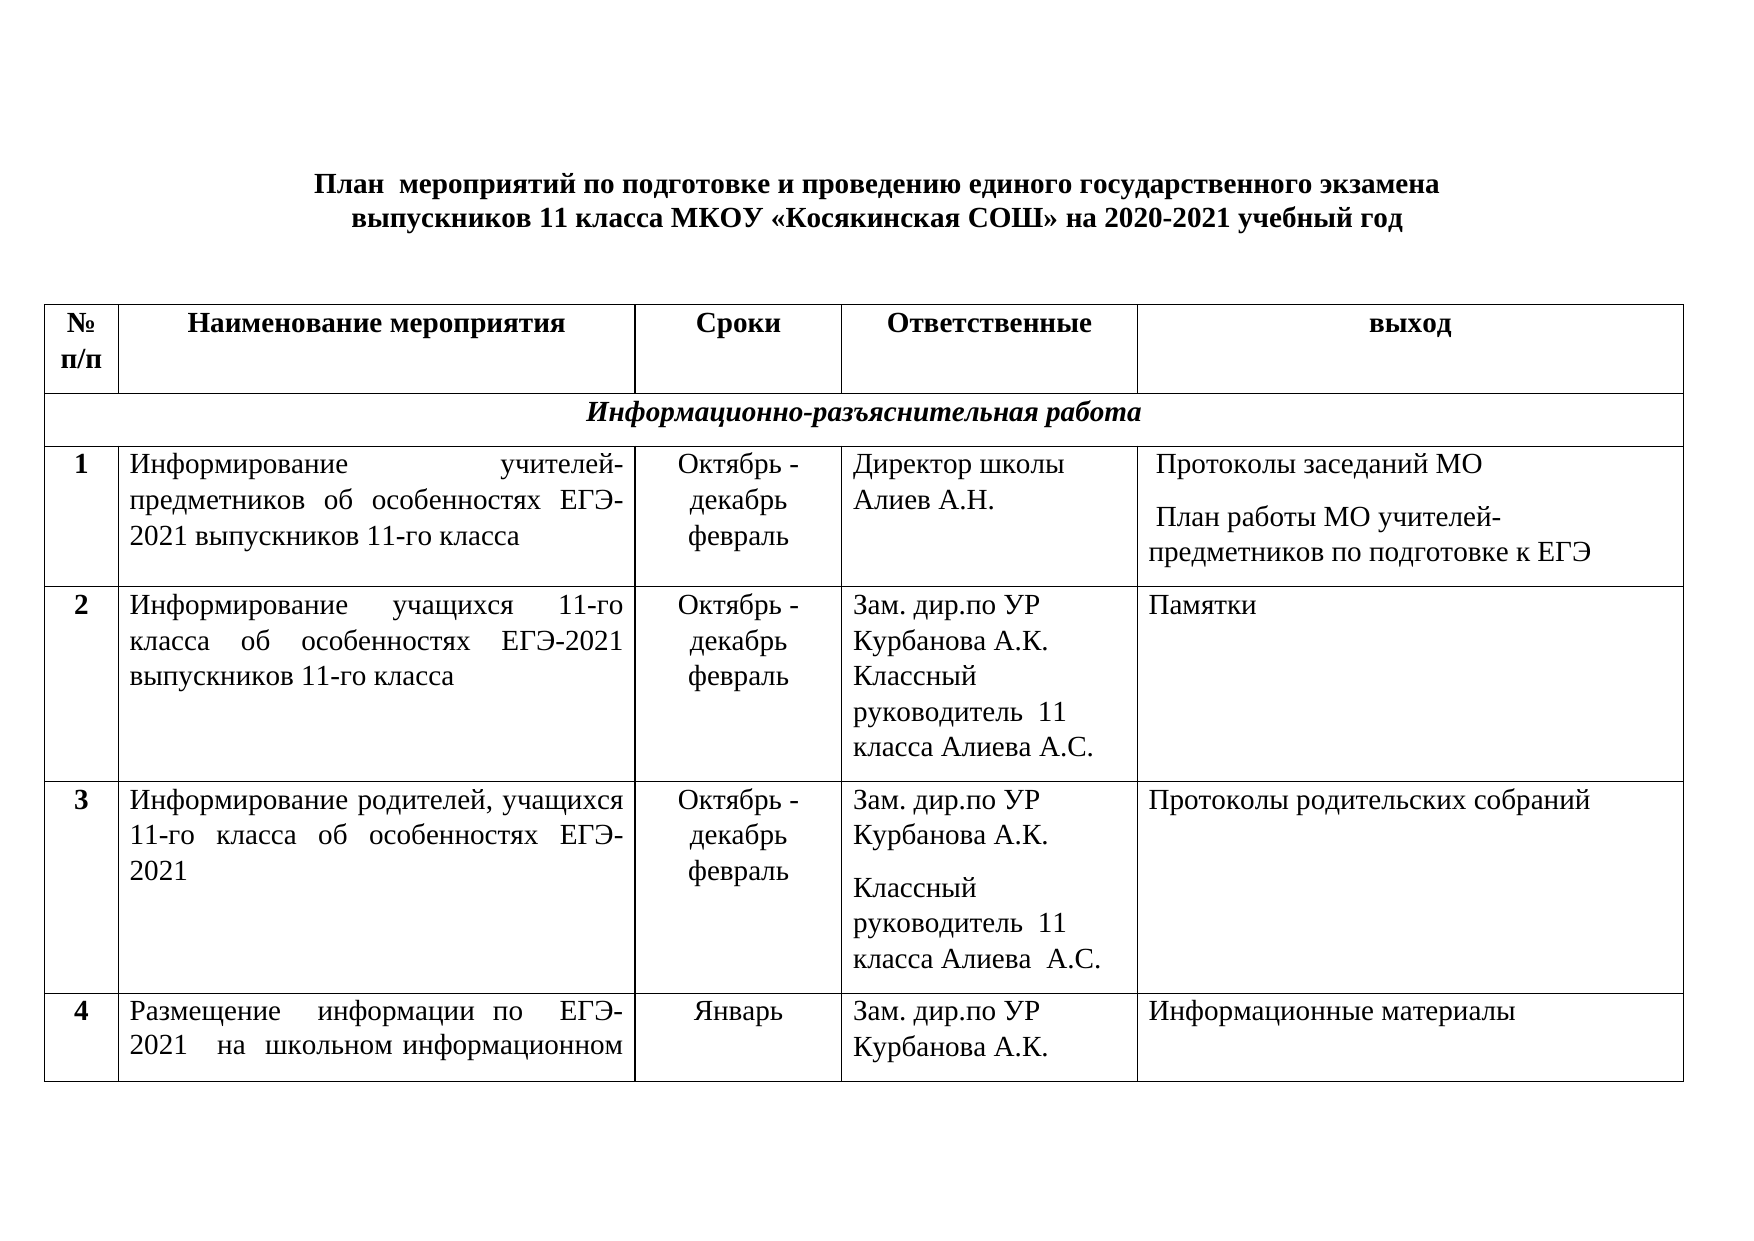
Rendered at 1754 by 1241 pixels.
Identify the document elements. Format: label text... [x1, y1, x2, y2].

table_cell Октябрь -декабрь февраль [636, 587, 841, 781]
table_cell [119, 994, 634, 1081]
subtitle План мероприятий по подготовке и проведению единого государственного экзамена [118, 166, 1636, 200]
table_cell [1138, 994, 1683, 1081]
table_cell Информационно-разъяснительная работа [45, 394, 1683, 446]
table_cell Директор школы Алиев А.Н. [842, 447, 1137, 586]
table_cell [842, 994, 1137, 1081]
table_cell Зам. дир.по УР Курбанова А.К. Классный руководитель 11 класса Алиева А.С. [842, 782, 1137, 992]
table_cell Протоколы заседаний МО План работы МО учителей-предметников по подготовке к ЕГЭ [1138, 447, 1683, 586]
table_header Наименование мероприятия [119, 305, 634, 393]
table_cell Информирование родителей, учащихся 11-го класса об особенностях ЕГЭ-2021 [119, 782, 634, 992]
table_cell Зам. дир.по УР Курбанова А.К. Классный руководитель 11 класса Алиева А.С. [842, 587, 1137, 781]
table_cell Информирование учащихся 11-го класса об особенностях ЕГЭ-2021 выпускников 11-го класса [119, 587, 634, 781]
table_cell 4 [45, 994, 118, 1081]
table_cell 1 [45, 447, 118, 586]
table_cell Январь [636, 994, 841, 1081]
text выпускников 11 класса МКОУ «Косякинская СОШ» на 2020-2021 учебный год [118, 200, 1636, 233]
table_cell Информирование учителей-предметников об особенностях ЕГЭ-2021 выпускников 11-го класса [119, 447, 634, 586]
table_header № п/п [45, 305, 118, 393]
table_cell 3 [45, 782, 118, 992]
table_cell 2 [45, 587, 118, 781]
table_header Ответственные [842, 305, 1137, 393]
table_cell Протоколы родительских собраний [1138, 782, 1683, 992]
table_cell Октябрь -декабрь февраль [636, 782, 841, 992]
table_cell Памятки [1138, 587, 1683, 781]
table_cell Октябрь -декабрь февраль [636, 447, 841, 586]
table_header Сроки [636, 305, 841, 393]
table_header выход [1138, 305, 1683, 393]
